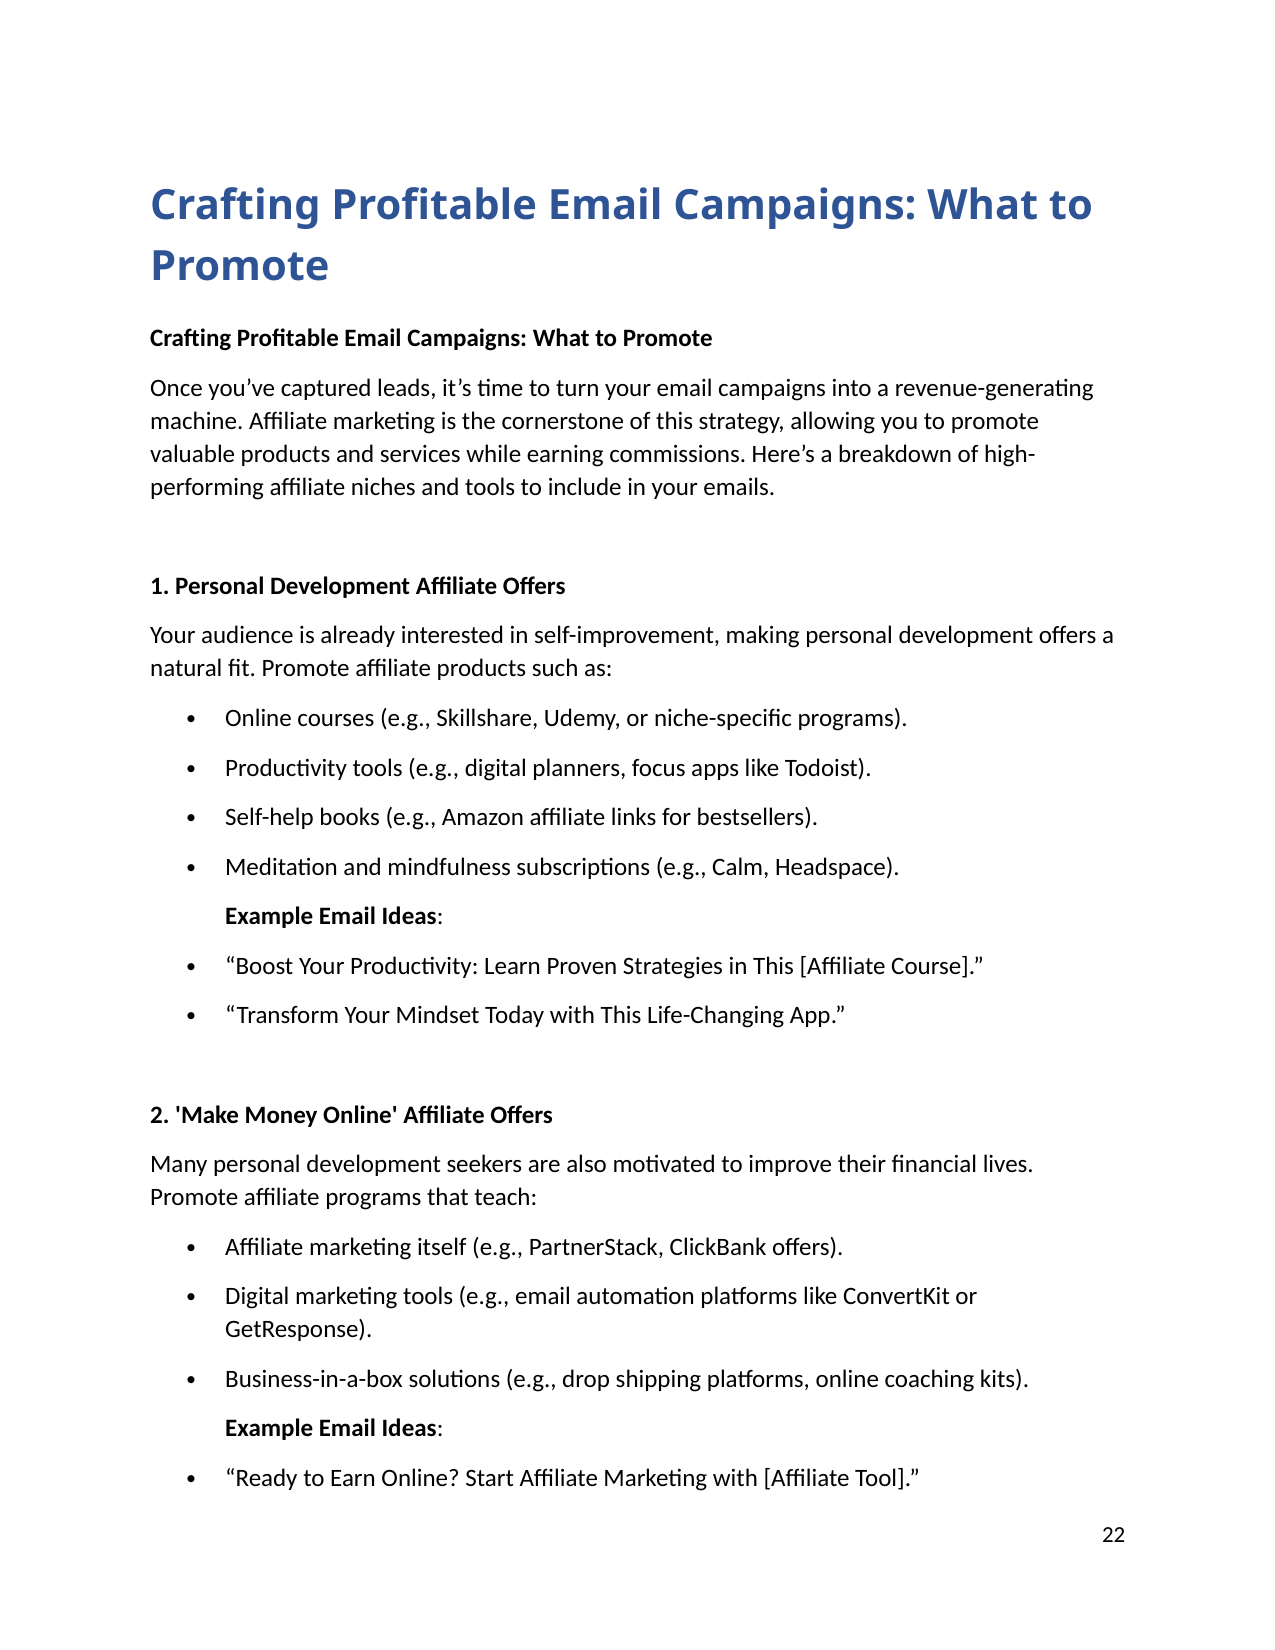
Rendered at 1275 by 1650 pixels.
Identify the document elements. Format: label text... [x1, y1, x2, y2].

list Self-help books (e.g., Amazon affiliate links for bestsellers). [187, 801, 1125, 832]
list Business-in-a-box solutions (e.g., drop shipping platforms, online coaching kits). [187, 1363, 1125, 1393]
list “Transform Your Mindset Today with This Life-Changing App.” [187, 999, 1125, 1030]
text 2. 'Make Money Online' Affiliate Offers [150, 1099, 1125, 1129]
text Once you’ve captured leads, it’s time to turn your email campaigns into a revenue-generating machine. Affiliate marketing is the cornerstone of this strategy, allowing you to promote valuable products and services while earning commissions. Here’s a breakdown of high-performing affiliate niches and tools to include in your emails. [150, 372, 1125, 501]
list Affiliate marketing itself (e.g., PartnerStack, ClickBank offers). [187, 1231, 1125, 1261]
text Crafting Profitable Email Campaigns: What to Promote [150, 322, 1125, 353]
subtitle Crafting Profitable Email Campaigns: What to Promote [150, 175, 1125, 293]
list “Ready to Earn Online? Start Affiliate Marketing with [Affiliate Tool].” [187, 1462, 1125, 1493]
list Online courses (e.g., Skillshare, Udemy, or niche-specific programs). [187, 702, 1125, 733]
text Example Email Ideas: [150, 900, 1125, 931]
list Meditation and mindfulness subscriptions (e.g., Calm, Headspace). [187, 851, 1125, 881]
text Your audience is already interested in self-improvement, making personal development offers a natural fit. Promote affiliate products such as: [150, 619, 1125, 683]
text 1. Personal Development Affiliate Offers [150, 570, 1125, 601]
list Digital marketing tools (e.g., email automation platforms like ConvertKit or GetResponse). [187, 1280, 1125, 1344]
list Productivity tools (e.g., digital planners, focus apps like Todoist). [187, 752, 1125, 782]
list “Boost Your Productivity: Learn Proven Strategies in This [Affiliate Course].” [187, 950, 1125, 981]
text Many personal development seekers are also motivated to improve their financial lives. Promote affiliate programs that teach: [150, 1148, 1125, 1212]
text Example Email Ideas: [150, 1412, 1125, 1443]
